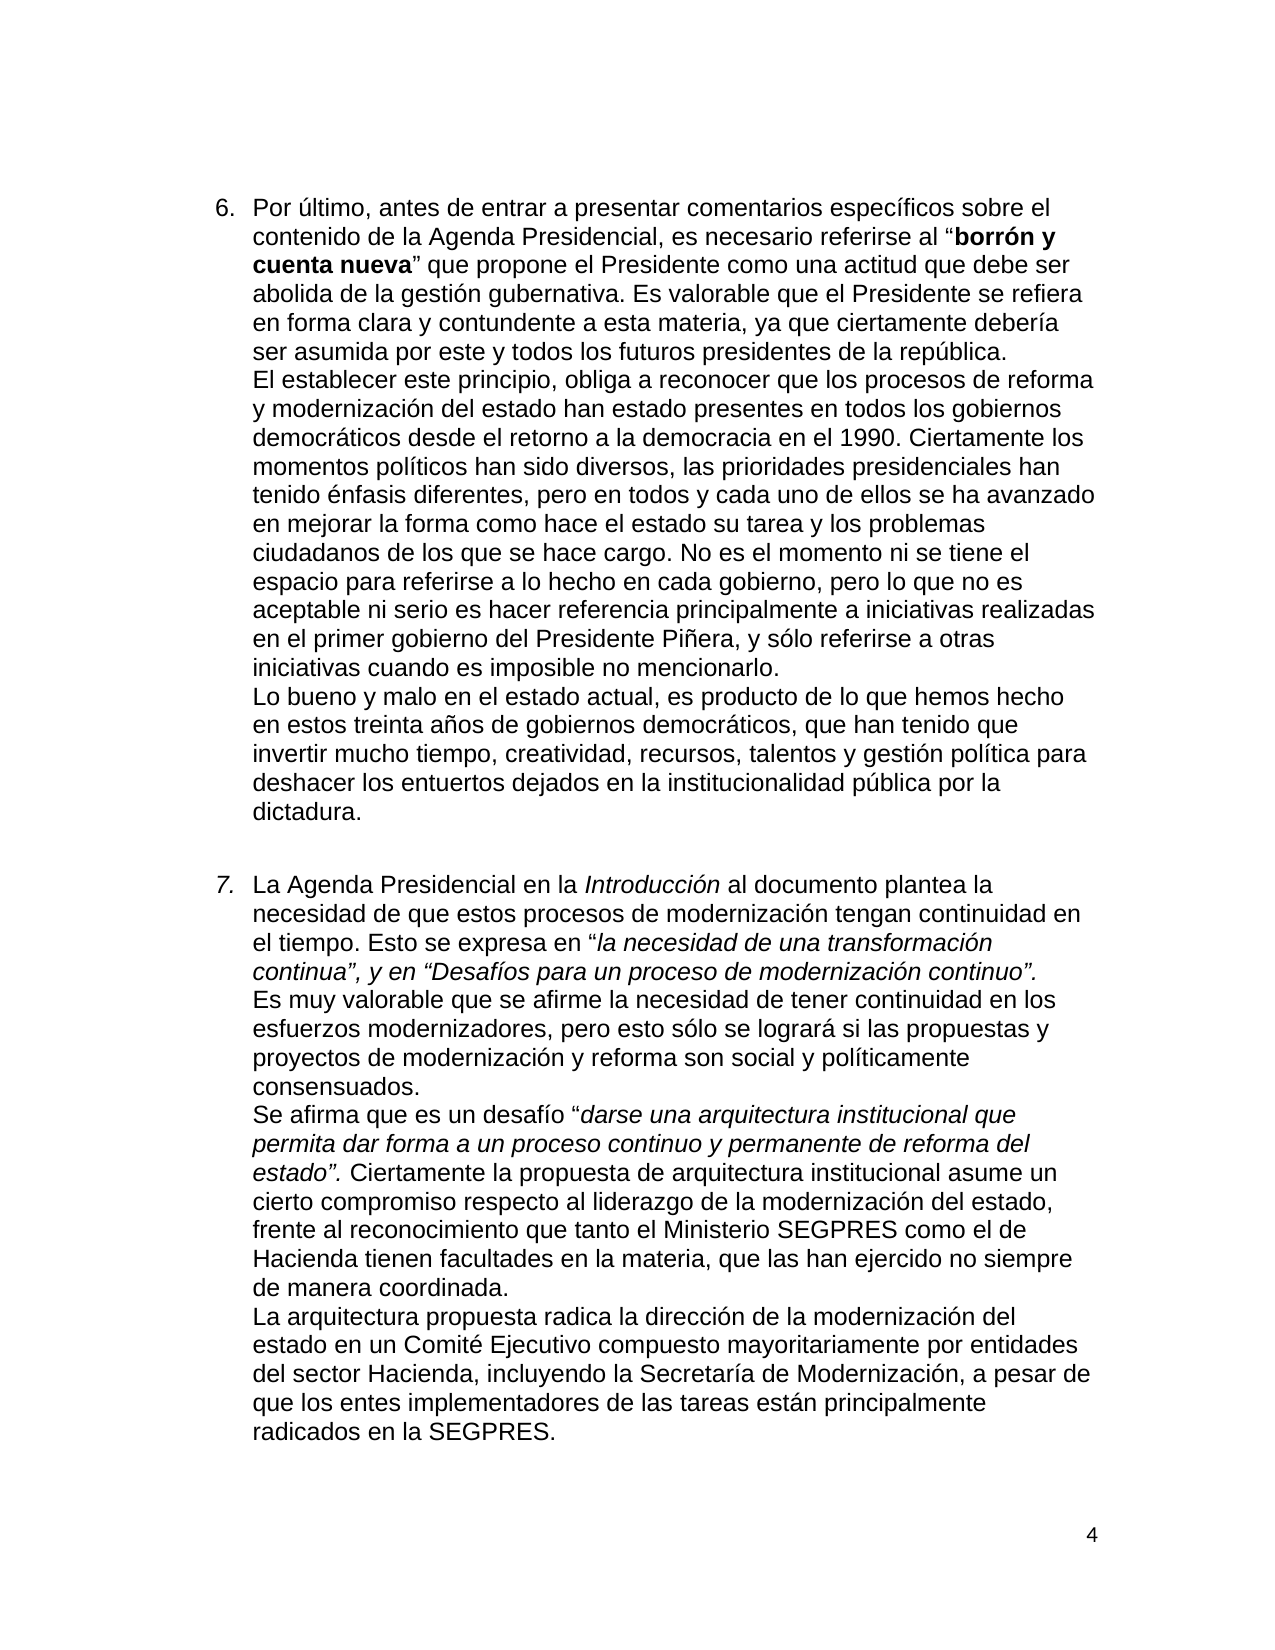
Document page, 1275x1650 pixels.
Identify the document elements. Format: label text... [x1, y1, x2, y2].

list Se afirma que es un desafío “darse una arquitectura institucional que permita dar forma a un proceso continuo y permanente de reforma del estado”. Ciertamente la propuesta de arquitectura institucional asume un cierto compromiso respecto al liderazgo de la modernización del estado, frente al reconocimiento que tanto el Ministerio SEGPRES como el de Hacienda tienen facultades en la materia, que las han ejercido no siempre de manera coordinada. [252, 1100, 1098, 1302]
list Lo bueno y malo en el estado actual, es producto de lo que hemos hecho en estos treinta años de gobiernos democráticos, que han tenido que invertir mucho tiempo, creatividad, recursos, talentos y gestión política para deshacer los entuertos dejados en la institucionalidad pública por la dictadura. [252, 681, 1098, 825]
list La Agenda Presidencial en la Introducción al documento plantea la necesidad de que estos procesos de modernización tengan continuidad en el tiempo. Esto se expresa en “la necesidad de una transformación continua”, y en “Desafíos para un proceso de modernización continuo”. [215, 870, 1098, 985]
list El establecer este principio, obliga a reconocer que los procesos de reforma y modernización del estado han estado presentes en todos los gobiernos democráticos desde el retorno a la democracia en el 1990. Ciertamente los momentos políticos han sido diversos, las prioridades presidenciales han tenido énfasis diferentes, pero en todos y cada uno de ellos se ha avanzado en mejorar la forma como hace el estado su tarea y los problemas ciudadanos de los que se hace cargo. No es el momento ni se tiene el espacio para referirse a lo hecho en cada gobierno, pero lo que no es aceptable ni serio es hacer referencia principalmente a iniciativas realizadas en el primer gobierno del Presidente Piñera, y sólo referirse a otras iniciativas cuando es imposible no mencionarlo. [252, 365, 1098, 681]
list Por último, antes de entrar a presentar comentarios específicos sobre el contenido de la Agenda Presidencial, es necesario referirse al “borrón y cuenta nueva” que propone el Presidente como una actitud que debe ser abolida de la gestión gubernativa. Es valorable que el Presidente se refiera en forma clara y contundente a esta materia, ya que ciertamente debería ser asumida por este y todos los futuros presidentes de la república. [215, 193, 1098, 365]
list Es muy valorable que se afirme la necesidad de tener continuidad en los esfuerzos modernizadores, pero esto sólo se logrará si las propuestas y proyectos de modernización y reforma son social y políticamente consensuados. [252, 985, 1098, 1100]
list La arquitectura propuesta radica la dirección de la modernización del estado en un Comité Ejecutivo compuesto mayoritariamente por entidades del sector Hacienda, incluyendo la Secretaría de Modernización, a pesar de que los entes implementadores de las tareas están principalmente radicados en la SEGPRES. [252, 1302, 1098, 1445]
